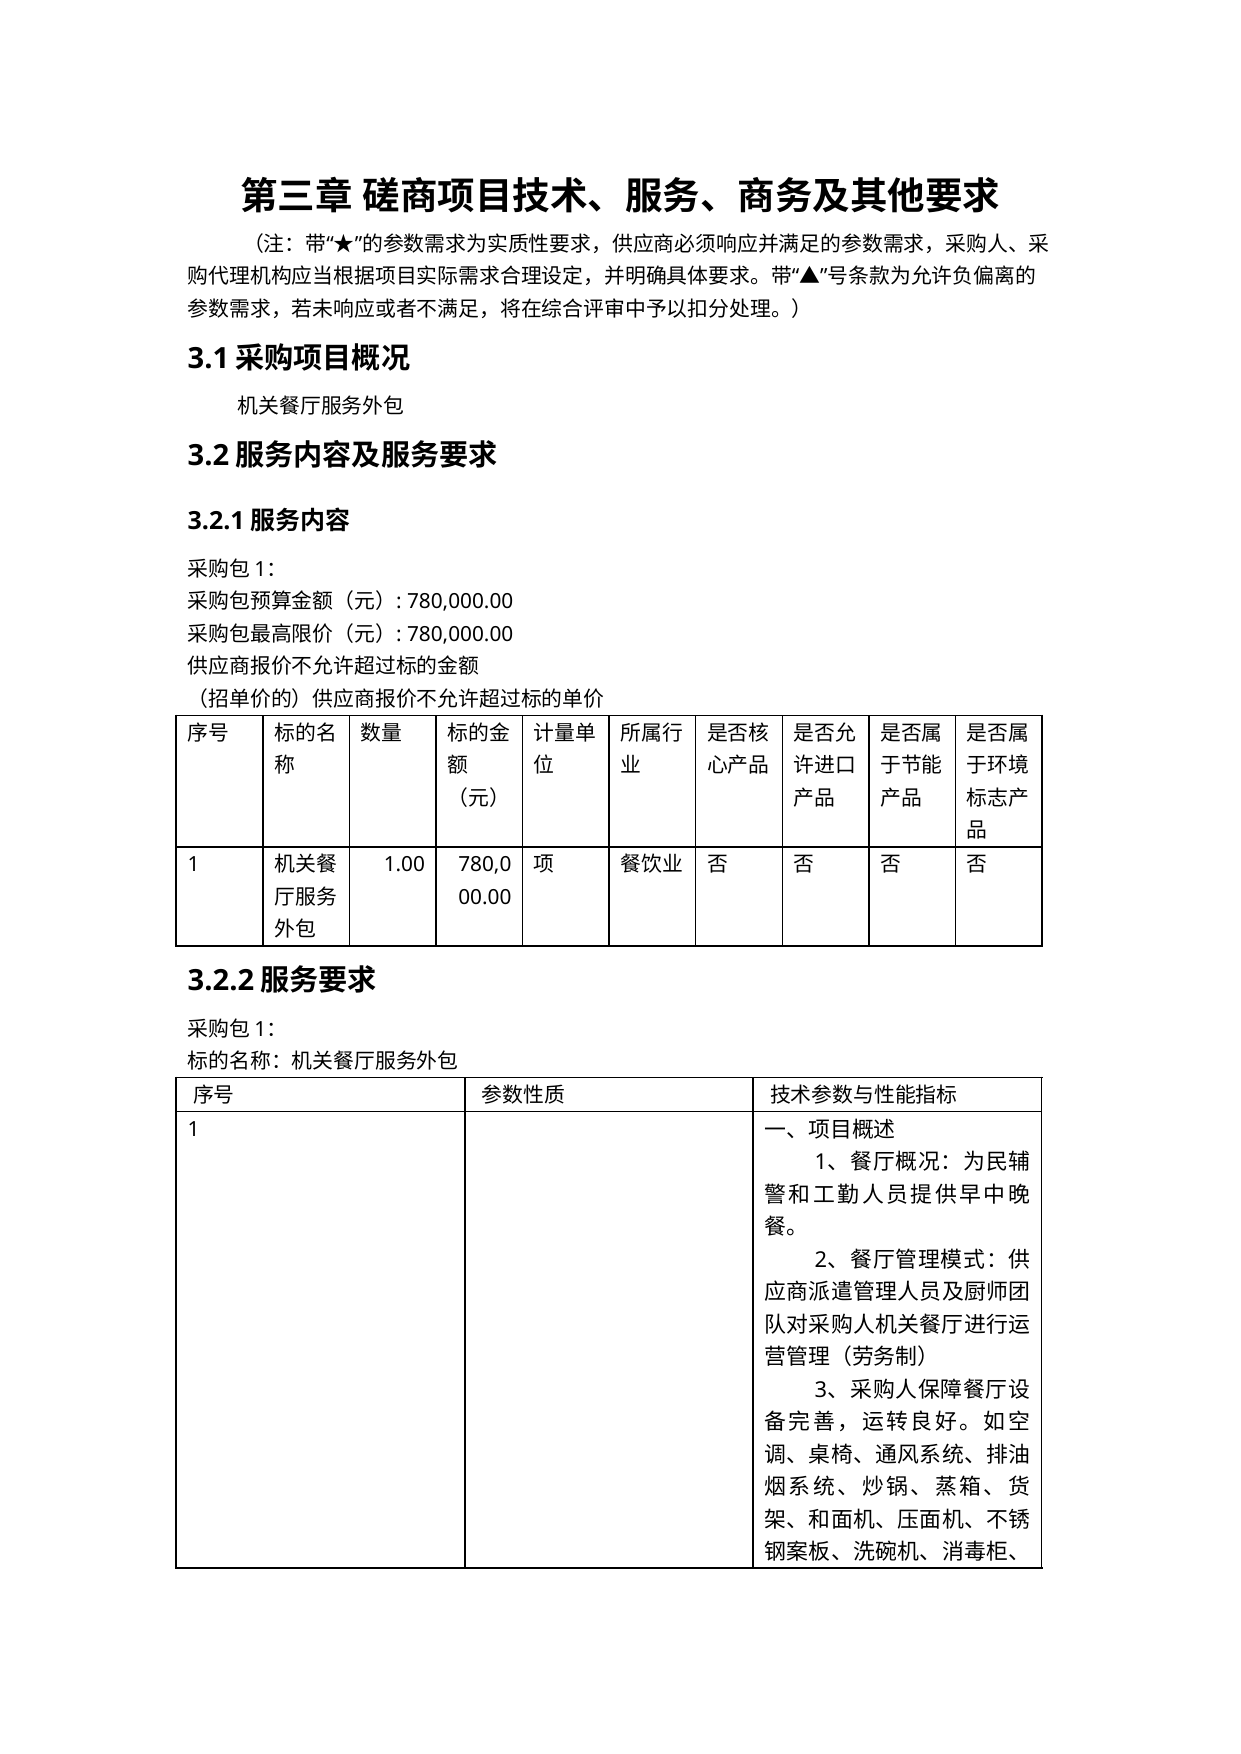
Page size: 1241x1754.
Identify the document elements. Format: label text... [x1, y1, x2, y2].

table_header 数量 [350, 716, 435, 846]
text 3.2.2服务要求 [187, 947, 1053, 1012]
table_cell 1 [177, 1112, 464, 1567]
table_header 序号 [177, 716, 262, 846]
text 3.1采购项目概况 [187, 324, 1053, 389]
table_cell 餐饮业 [610, 848, 695, 945]
table_header 是否属于节能产品 [870, 716, 955, 846]
table_header 序号 [177, 1078, 464, 1111]
table_header 是否属于环境标志产品 [956, 716, 1041, 846]
table_header 参数性质 [466, 1078, 752, 1111]
table_header 所属行业 [610, 716, 695, 846]
table_cell 机关餐厅服务外包 [264, 848, 349, 945]
table_header 是否核心产品 [696, 716, 782, 846]
table_cell 否 [696, 848, 782, 945]
text 机关餐厅服务外包 [187, 389, 1053, 422]
text 采购包1： [187, 1012, 1053, 1044]
table_cell 1 [177, 848, 262, 945]
text 标的名称：机关餐厅服务外包 [187, 1044, 1053, 1077]
table_cell 否 [783, 848, 868, 945]
table_header 标的金额 （元） [437, 716, 522, 846]
text 第三章 磋商项目技术、服务、商务及其他要求 [187, 162, 1053, 227]
table_header 技术参数与性能指标 [754, 1078, 1041, 1111]
text （注：带“★”的参数需求为实质性要求，供应商必须响应并满足的参数需求，采购人、采购代理机构应当根据项目实际需求合理设定，并明确具体要求。带“▲”号条款为允许负偏离的参数需求，若未响应或者不满足，将在综合评审中予以扣分处理。） [187, 227, 1053, 324]
table_cell [466, 1112, 752, 1567]
table_cell 项 [523, 848, 608, 945]
table_cell 否 [870, 848, 955, 945]
text 采购包最高限价（元）: 780,000.00 [187, 617, 1053, 649]
table_cell 否 [956, 848, 1041, 945]
table_cell 1.00 [350, 848, 435, 945]
table_cell 780,000.00 [437, 848, 522, 945]
table_header 计量单位 [523, 716, 608, 846]
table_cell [754, 1112, 1041, 1567]
table_header 标的名称 [264, 716, 349, 846]
text 供应商报价不允许超过标的金额 [187, 649, 1053, 682]
text 3.2服务内容及服务要求 [187, 422, 1053, 487]
text 3.2.1服务内容 [187, 487, 1053, 552]
text 采购包1： [187, 552, 1053, 584]
text （招单价的）供应商报价不允许超过标的单价 [187, 682, 1053, 714]
text 采购包预算金额（元）: 780,000.00 [187, 584, 1053, 617]
table_header 是否允许进口产品 [783, 716, 868, 846]
